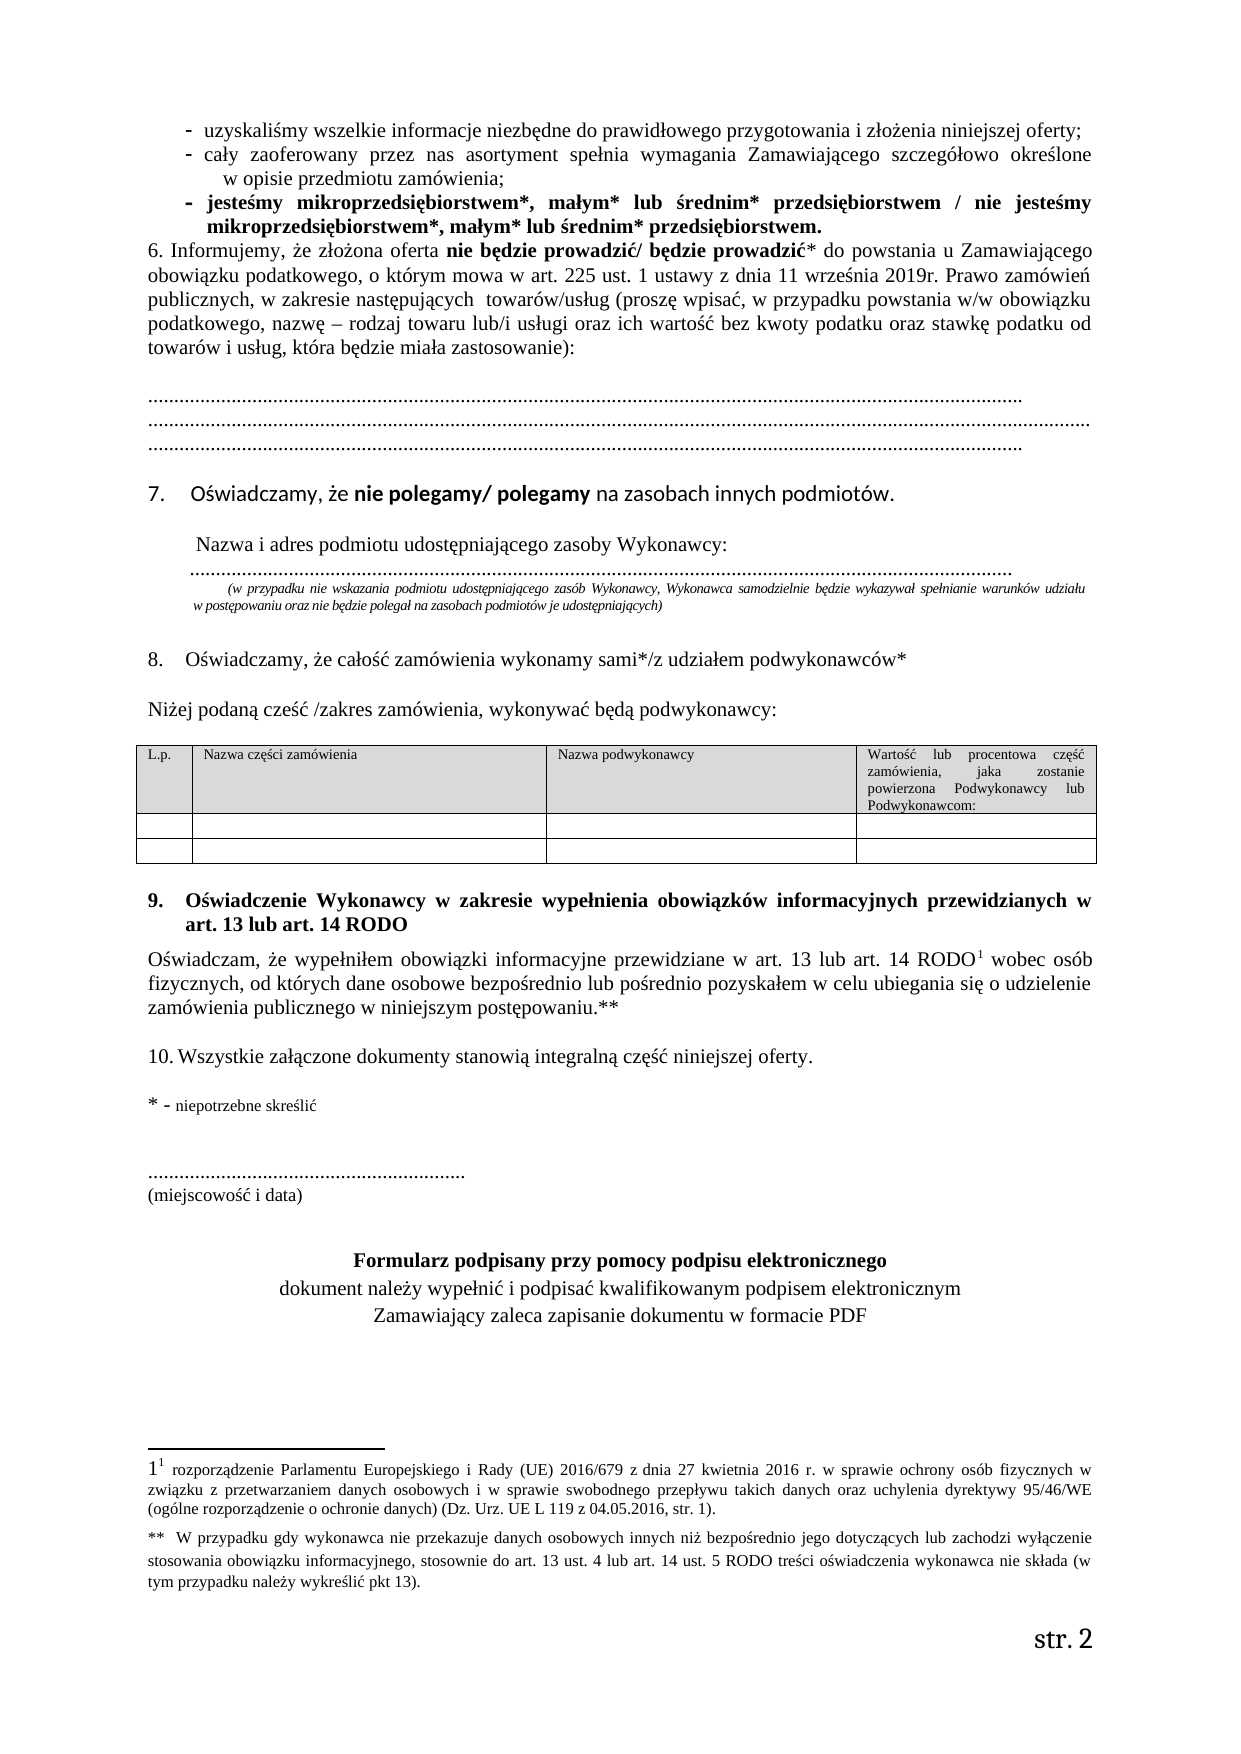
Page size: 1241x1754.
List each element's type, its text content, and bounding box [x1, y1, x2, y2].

table_header Nazwa podwykonawcy [547, 746, 856, 813]
text (w przypadku nie wskazania podmiotu udostępniającego zasób Wykonawcy, Wykonawca samodzielnie będzie wykazywał spełnianie warunków udziału w postępowaniu oraz nie będzie polegał na zasobach podmiotów je udostępniających) [148, 580, 1093, 614]
text (miejscowość i data) [148, 1183, 1093, 1205]
text dokument należy wypełnić i podpisać kwalifikowanym podpisem elektronicznym [148, 1276, 1093, 1300]
list cały zaoferowany przez nas asortyment spełnia wymagania Zamawiającego szczegółowo określone w opisie przedmiotu zamówienia; [185, 142, 1093, 190]
text Zamawiający zaleca zapisanie dokumentu w formacie PDF [148, 1303, 1093, 1327]
text Nazwa i adres podmiotu udostępniającego zasoby Wykonawcy: [185, 532, 1093, 556]
table_cell [857, 839, 1096, 863]
text Niżej podaną cześć /zakres zamówienia, wykonywać będą podwykonawcy: [148, 697, 1093, 721]
text Formularz podpisany przy pomocy podpisu elektronicznego [148, 1248, 1093, 1272]
table_header Nazwa części zamówienia [193, 746, 546, 813]
list jesteśmy mikroprzedsiębiorstwem*, małym* lub średnim* przedsiębiorstwem / nie jesteśmy mikroprzedsiębiorstwem*, małym* lub średnim* przedsiębiorstwem. [185, 190, 1093, 238]
list Oświadczamy, że nie polegamy/ polegamy na zasobach innych podmiotów. [148, 479, 1093, 507]
text ............................................................................................................................................................................................................................................................................................................................................................. [148, 407, 1093, 455]
table_cell [547, 814, 856, 838]
table_cell [137, 839, 192, 863]
table_cell [547, 839, 856, 863]
table_cell [137, 814, 192, 838]
text .............................................................................................................................................................. [148, 556, 1093, 580]
table_cell [193, 814, 546, 838]
text ........................................................................................................................................................................ [148, 383, 1093, 407]
text 6. Informujemy, że złożona oferta nie będzie prowadzić/ będzie prowadzić* do powstania u Zamawiającego obowiązku podatkowego, o którym mowa w art. 225 ust. 1 ustawy z dnia 11 września 2019r. Prawo zamówień publicznych, w zakresie następujących towarów/usług (proszę wpisać, w przypadku powstania w/w obowiązku podatkowego, nazwę – rodzaj towaru lub/i usługi oraz ich wartość bez kwoty podatku oraz stawkę podatku od towarów i usług, która będzie miała zastosowanie): [148, 238, 1093, 359]
text * - niepotrzebne skreślić [148, 1092, 1093, 1116]
list uzyskaliśmy wszelkie informacje niezbędne do prawidłowego przygotowania i złożenia niniejszej oferty; [185, 118, 1093, 142]
table_header Wartość lub procentowa część zamówienia, jaka zostanie powierzona Podwykonawcy lub Podwykonawcom: [857, 746, 1096, 813]
text Oświadczam, że wypełniłem obowiązki informacyjne przewidziane w art. 13 lub art. 14 RODO wobec osób fizycznych, od których dane osobowe bezpośrednio lub pośrednio pozyskałem w celu ubiegania się o udzielenie zamówienia publicznego w niniejszym postępowaniu.** [148, 947, 1093, 1019]
list Oświadczamy, że całość zamówienia wykonamy sami*/z udziałem podwykonawców* [148, 647, 1093, 671]
text 10. Wszystkie załączone dokumenty stanowią integralną część niniejszej oferty. [148, 1044, 1093, 1068]
table_cell [857, 814, 1096, 838]
list Oświadczenie Wykonawcy w zakresie wypełnienia obowiązków informacyjnych przewidzianych w art. 13 lub art. 14 RODO [148, 888, 1093, 936]
text ............................................................. [148, 1159, 1093, 1183]
table_header L.p. [137, 746, 192, 813]
table_cell [193, 839, 546, 863]
